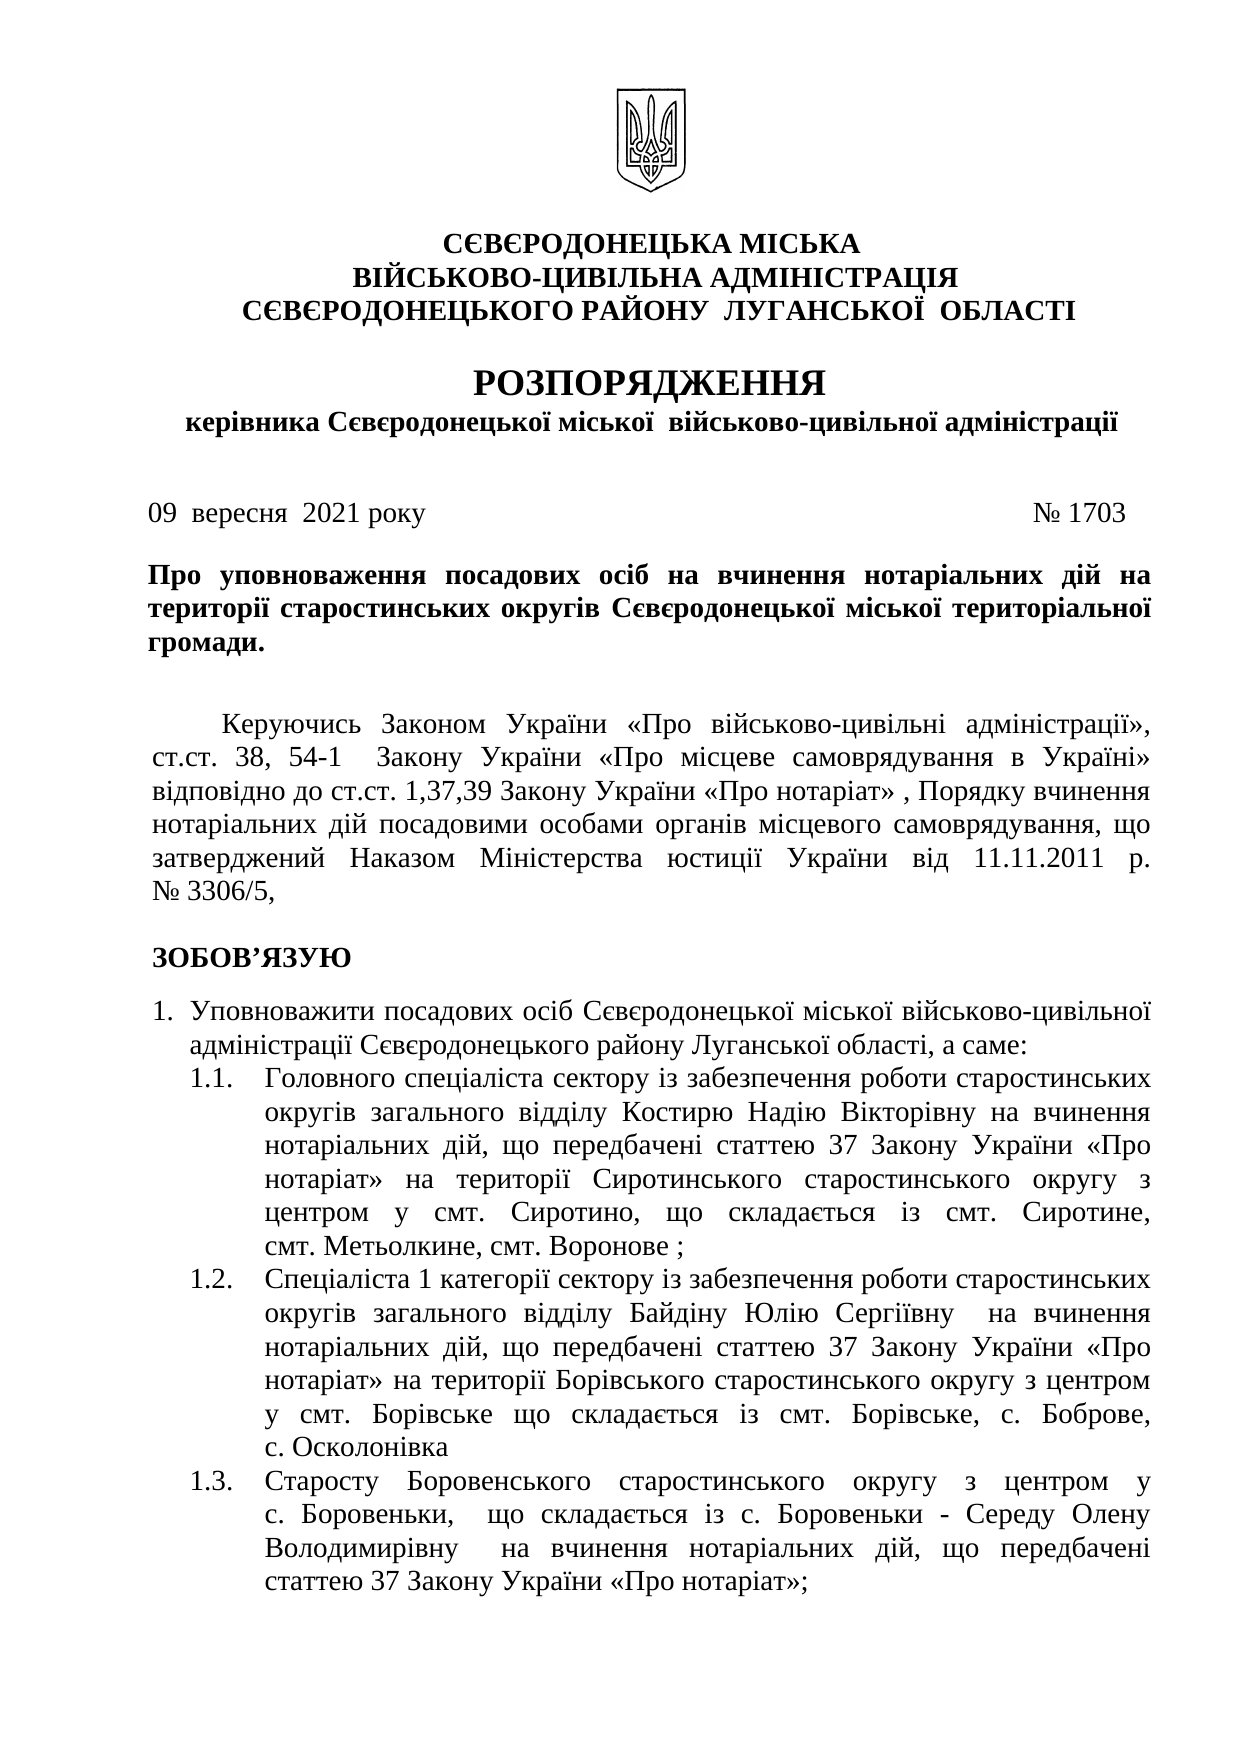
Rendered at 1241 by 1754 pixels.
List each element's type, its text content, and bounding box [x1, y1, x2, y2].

text СЄВЄРОДОНЕЦЬКА МІСЬКА [152, 226, 1152, 260]
list Старосту Боровенського старостинського округу з центром у с. Боровеньки, що складається із с. Боровеньки - Середу Олену Володимирівну на вчинення нотаріальних дій, що передбачені статтею 37 Закону України «Про нотаріат»; [189, 1463, 1152, 1597]
text ЗОБОВ’ЯЗУЮ [152, 941, 1152, 974]
text СЄВЄРОДОНЕЦЬКОГО РАЙОНУ ЛУГАНСЬКОЇ ОБЛАСТІ [152, 293, 1152, 327]
title РОЗПОРЯДЖЕННЯ [148, 361, 1152, 404]
list Спеціаліста 1 категорії сектору із забезпечення роботи старостинських округів загального відділу Байдіну Юлію Сергіївну на вчинення нотаріальних дій, що передбачені статтею 37 Закону України «Про нотаріат» на території Борівського старостинського округу з центром у смт. Борівське що складається із смт. Борівське, с. Боброве, с. Осколонівка [189, 1262, 1152, 1463]
list Уповноважити посадових осіб Сєвєродонецької міської військово-цивільної адміністрації Сєвєродонецького району Луганської області, а саме: [152, 993, 1152, 1060]
text ВІЙСЬКОВО-ЦИВІЛЬНА АДМІНІСТРАЦІЯ [152, 260, 1152, 293]
subtitle Про уповноваження посадових осіб на вчинення нотаріальних дій на території старостинських округів Сєвєродонецької міської територіальної громади. [148, 557, 1152, 658]
text Керуючись Законом України «Про військово-цивільні адміністрації», ст.ст. 38, 54-1 Закону України «Про місцеве самоврядування в Україні» відповідно до ст.ст. 1,37,39 Закону України «Про нотаріат» , Порядку вчинення нотаріальних дій посадовими особами органів місцевого самоврядування, що затверджений Наказом Міністерства юстиції України від 11.11.2011 р. № 3306/5, [152, 706, 1152, 907]
text 09 вересня 2021 року № 1703 [148, 495, 1152, 528]
list Головного спеціаліста сектору із забезпечення роботи старостинських округів загального відділу Костирю Надію Вікторівну на вчинення нотаріальних дій, що передбачені статтею 37 Закону України «Про нотаріат» на території Сиротинського старостинського округу з центром у смт. Сиротино, що складається із смт. Сиротине, смт. Метьолкине, смт. Воронове ; [189, 1060, 1152, 1262]
text керівника Сєвєродонецької міської військово-цивільної адміністрації [152, 404, 1152, 437]
